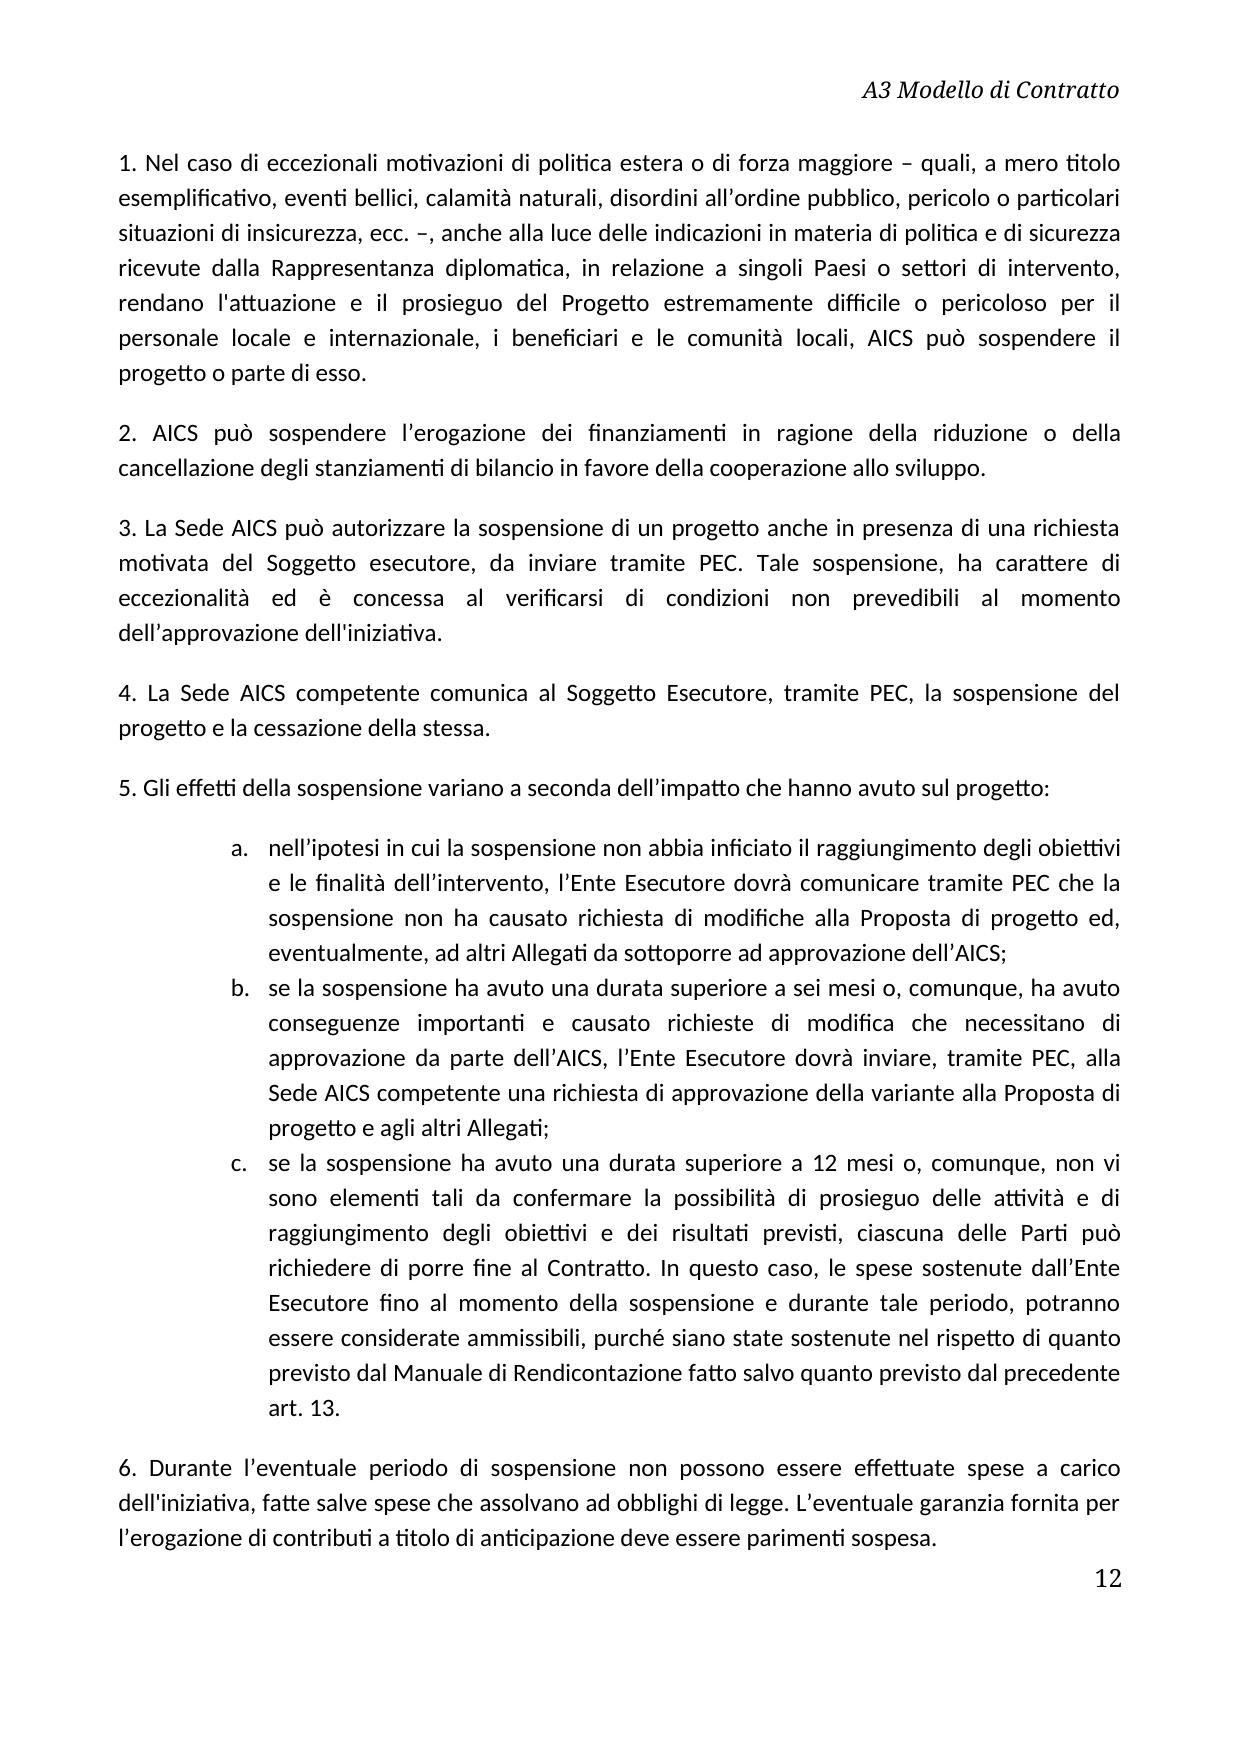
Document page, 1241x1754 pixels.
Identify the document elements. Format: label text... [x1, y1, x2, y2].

list nell’ipotesi in cui la sospensione non abbia inficiato il raggiungimento degli obiettivi e le finalità dell’intervento, l’Ente Esecutore dovrà comunicare tramite PEC che la sospensione non ha causato richiesta di modifiche alla Proposta di progetto ed, eventualmente, ad altri Allegati da sottoporre ad approvazione dell’AICS; [231, 833, 1122, 968]
text 1. Nel caso di eccezionali motivazioni di politica estera o di forza maggiore – quali, a mero titolo esemplificativo, eventi bellici, calamità naturali, disordini all’ordine pubblico, pericolo o particolari situazioni di insicurezza, ecc. –, anche alla luce delle indicazioni in materia di politica e di sicurezza ricevute dalla Rappresentanza diplomatica, in relazione a singoli Paesi o settori di intervento, rendano l'attuazione e il prosieguo del Progetto estremamente difficile o pericoloso per il personale locale e internazionale, i beneficiari e le comunità locali, AICS può sospendere il progetto o parte di esso. [118, 148, 1122, 388]
text 2. AICS può sospendere l’erogazione dei finanziamenti in ragione della riduzione o della cancellazione degli stanziamenti di bilancio in favore della cooperazione allo sviluppo. [118, 418, 1122, 483]
text 6. Durante l’eventuale periodo di sospensione non possono essere effettuate spese a carico dell'iniziativa, fatte salve spese che assolvano ad obblighi di legge. L’eventuale garanzia fornita per l’erogazione di contributi a titolo di anticipazione deve essere parimenti sospesa. [118, 1453, 1122, 1553]
text 4. La Sede AICS competente comunica al Soggetto Esecutore, tramite PEC, la sospensione del progetto e la cessazione della stessa. [118, 678, 1122, 743]
list se la sospensione ha avuto una durata superiore a 12 mesi o, comunque, non vi sono elementi tali da confermare la possibilità di prosieguo delle attività e di raggiungimento degli obiettivi e dei risultati previsti, ciascuna delle Parti può richiedere di porre fine al Contratto. In questo caso, le spese sostenute dall’Ente Esecutore fino al momento della sospensione e durante tale periodo, potranno essere considerate ammissibili, purché siano state sostenute nel rispetto di quanto previsto dal Manuale di Rendicontazione fatto salvo quanto previsto dal precedente art. 13. [231, 1148, 1122, 1423]
text 3. La Sede AICS può autorizzare la sospensione di un progetto anche in presenza di una richiesta motivata del Soggetto esecutore, da inviare tramite PEC. Tale sospensione, ha carattere di eccezionalità ed è concessa al verificarsi di condizioni non prevedibili al momento dell’approvazione dell'iniziativa. [118, 513, 1122, 648]
list se la sospensione ha avuto una durata superiore a sei mesi o, comunque, ha avuto conseguenze importanti e causato richieste di modifica che necessitano di approvazione da parte dell’AICS, l’Ente Esecutore dovrà inviare, tramite PEC, alla Sede AICS competente una richiesta di approvazione della variante alla Proposta di progetto e agli altri Allegati; [231, 973, 1122, 1143]
text 5. Gli effetti della sospensione variano a seconda dell’impatto che hanno avuto sul progetto: [118, 773, 1122, 803]
